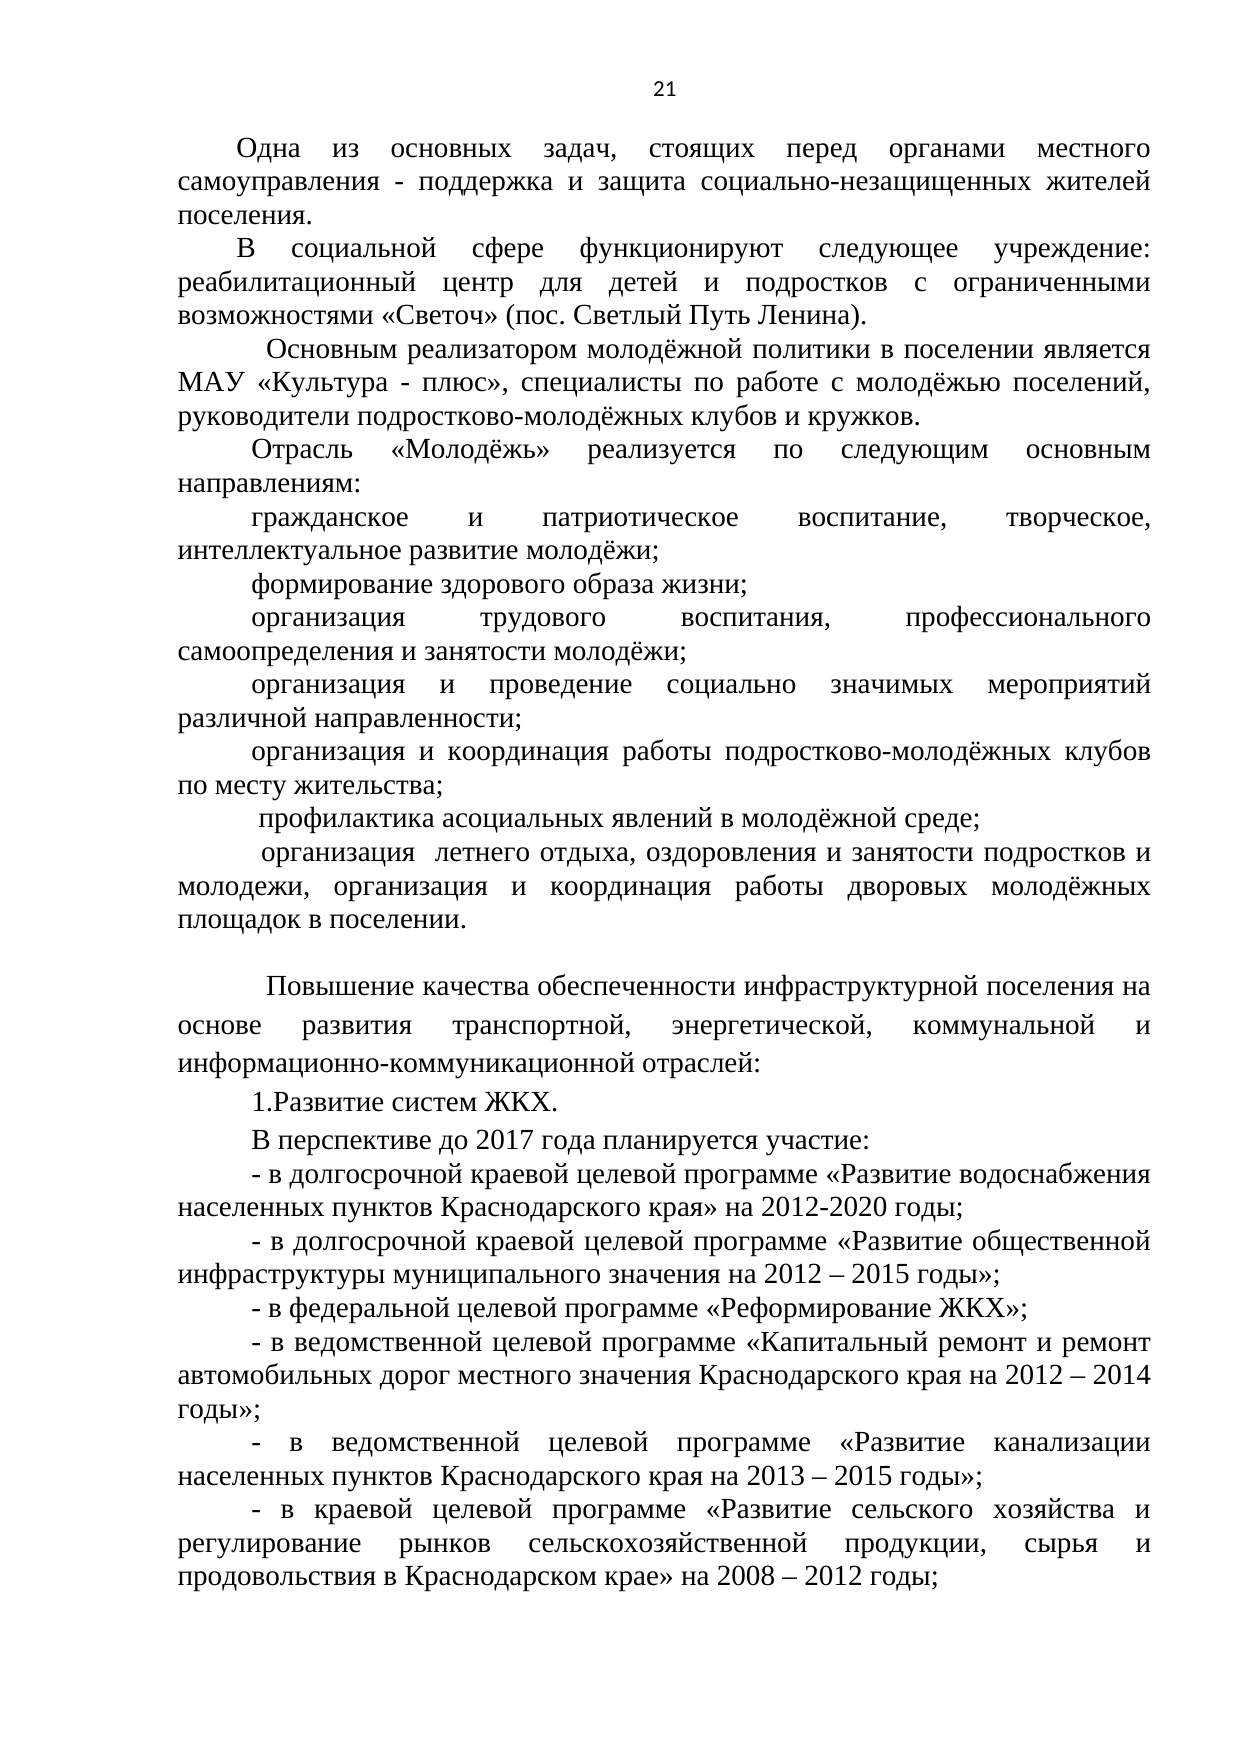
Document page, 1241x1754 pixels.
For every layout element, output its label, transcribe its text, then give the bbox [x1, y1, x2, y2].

text организация и координация работы подростково-молодёжных клубов по месту жительства; [177, 733, 1152, 801]
text гражданское и патриотическое воспитание, творческое, интеллектуальное развитие молодёжи; [177, 499, 1152, 566]
text 1.Развитие систем ЖКХ. [177, 1084, 1152, 1117]
text - в федеральной целевой программе «Реформирование ЖКХ»; [177, 1290, 1152, 1324]
text Отрасль «Молодёжь» реализуется по следующим основным направлениям: [177, 432, 1152, 499]
text организация трудового воспитания, профессионального самоопределения и занятости молодёжи; [177, 599, 1152, 666]
text - в ведомственной целевой программе «Капитальный ремонт и ремонт автомобильных дорог местного значения Краснодарского края на 2012 – 2014 годы»; [177, 1324, 1152, 1424]
text - в долгосрочной краевой целевой программе «Развитие общественной инфраструктуры муниципального значения на 2012 – 2015 годы»; [177, 1223, 1152, 1290]
text - в краевой целевой программе «Развитие сельского хозяйства и регулирование рынков сельскохозяйственной продукции, сырья и продовольствия в Краснодарском крае» на 2008 – 2012 годы; [177, 1491, 1152, 1592]
text В перспективе до 2017 года планируется участие: [177, 1122, 1152, 1156]
text профилактика асоциальных явлений в молодёжной среде; [177, 801, 1152, 834]
text формирование здорового образа жизни; [177, 566, 1152, 599]
text организация и проведение социально значимых мероприятий различной направленности; [177, 666, 1152, 733]
text Повышение качества обеспеченности инфраструктурной поселения на основе развития транспортной, энергетической, коммунальной и информационно-коммуникационной отраслей: [177, 968, 1152, 1079]
text В социальной сфере функционируют следующее учреждение: реабилитационный центр для детей и подростков с ограниченными возможностями «Светоч» (пос. Светлый Путь Ленина). [177, 230, 1152, 331]
text Основным реализатором молодёжной политики в поселении является МАУ «Культура - плюс», специалисты по работе с молодёжью поселений, руководители подростково-молодёжных клубов и кружков. [177, 331, 1152, 432]
text - в долгосрочной краевой целевой программе «Развитие водоснабжения населенных пунктов Краснодарского края» на 2012-2020 годы; [177, 1156, 1152, 1223]
text организация летнего отдыха, оздоровления и занятости подростков и молодежи, организация и координация работы дворовых молодёжных площадок в поселении. [177, 834, 1152, 935]
text - в ведомственной целевой программе «Развитие канализации населенных пунктов Краснодарского края на 2013 – 2015 годы»; [177, 1424, 1152, 1491]
text Одна из основных задач, стоящих перед органами местного самоуправления - поддержка и защита социально-незащищенных жителей поселения. [177, 130, 1152, 230]
